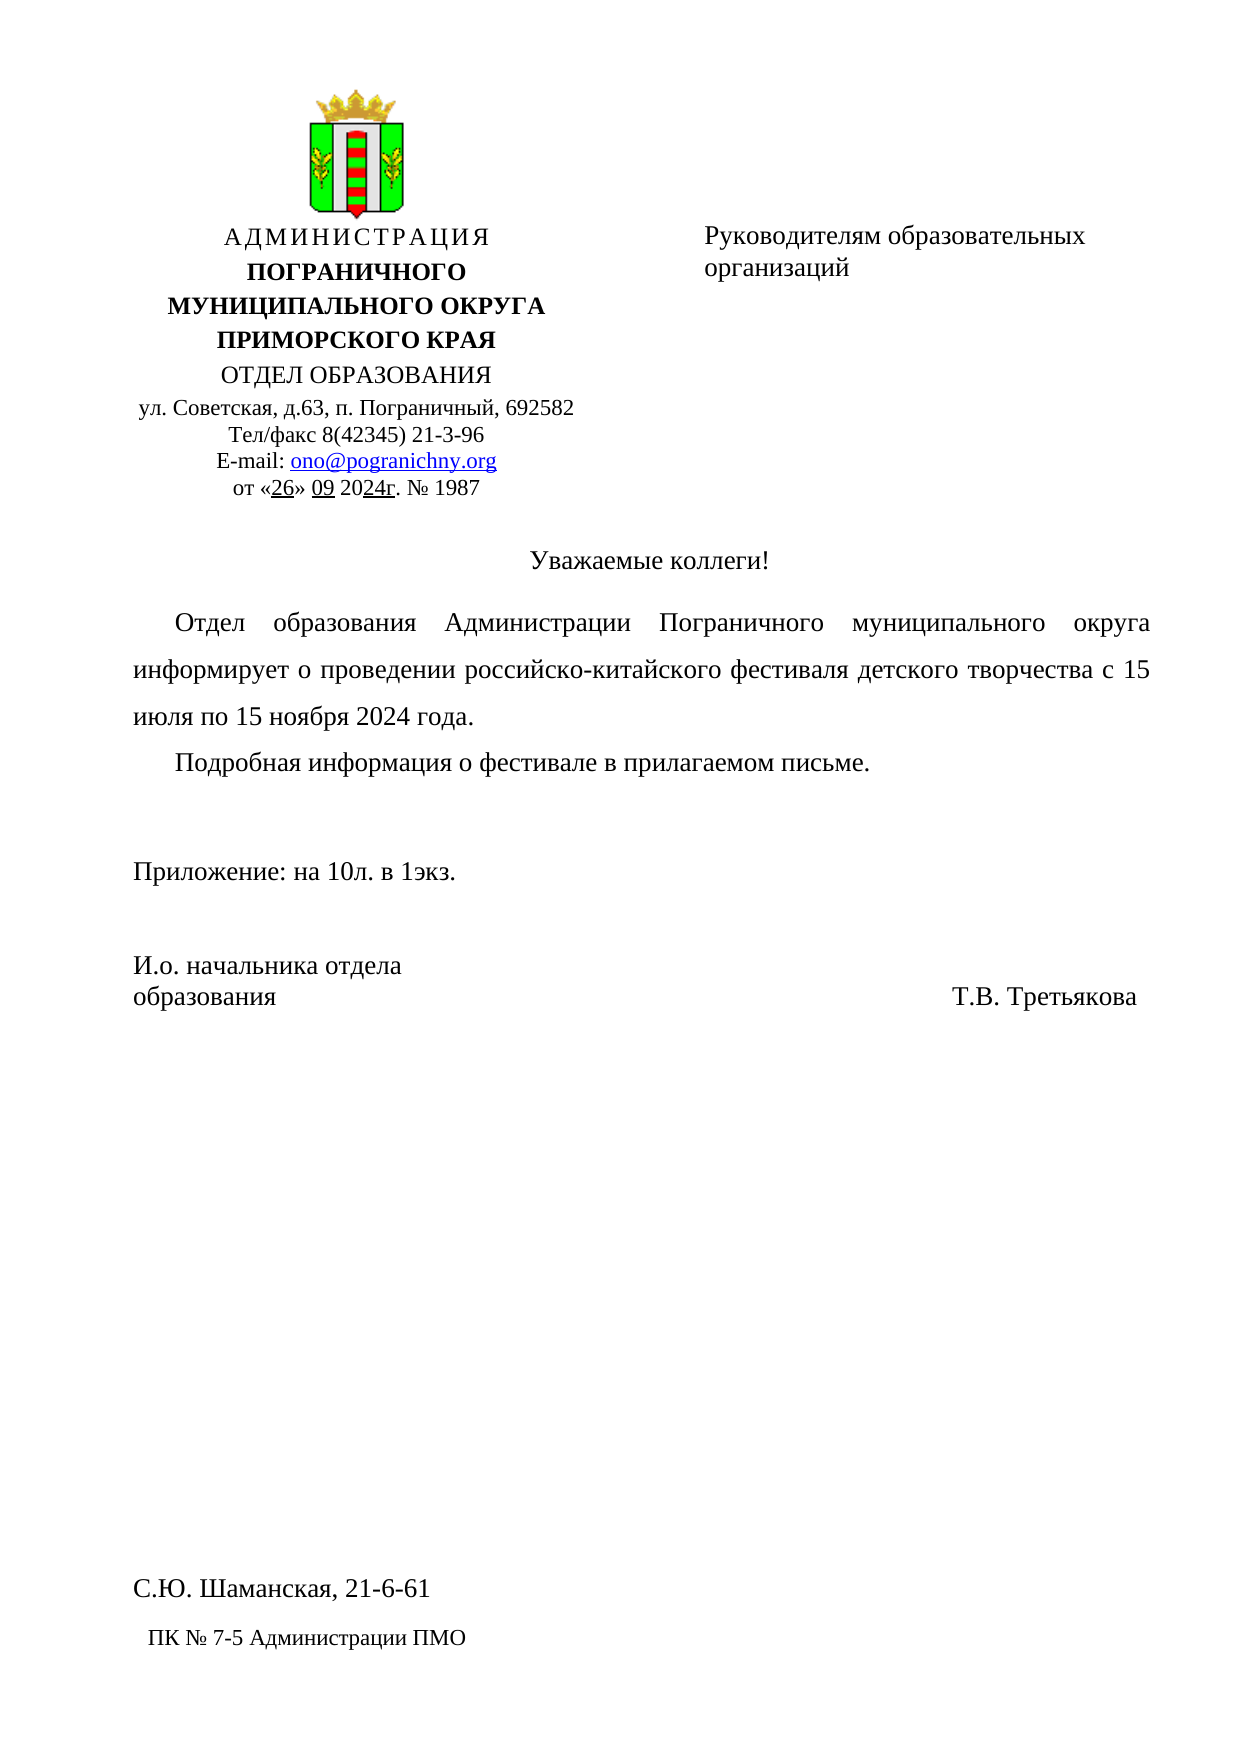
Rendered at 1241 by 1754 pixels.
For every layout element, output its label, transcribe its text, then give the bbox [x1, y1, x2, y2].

text Приложение: на 10л. в 1экз. [133, 855, 1152, 887]
table_header АДМИНИСТРАЦИЯ ПОГРАНИЧНОГО МУНИЦИПАЛЬНОГО ОКРУГА ПРИМОРСКОГО КРАЯ ОТДЕЛ ОБРАЗОВАНИЯ ул. Советская, д.63, п. Пограничный, 692582 Тел/факс 8(42345) 21-3-96 Е-mail: ono@pogranichny.org от «26» 09 2024г. № 1987 [130, 88, 704, 513]
text И.о. начальника отдела [133, 949, 1152, 980]
text С.Ю. Шаманская, 21-6-61 [133, 1572, 1152, 1603]
text образования Т.В. Третьякова [133, 980, 1152, 1011]
text Подробная информация о фестивале в прилагаемом письме. [133, 746, 1152, 778]
picture [307, 87, 407, 222]
text Отдел образования Администрации Пограничного муниципального округа информирует о проведении российско-китайского фестиваля детского творчества с 15 июля по 15 ноября 2024 года. [133, 606, 1152, 731]
table_header Руководителям образовательных организаций [704, 88, 1169, 513]
text Уважаемые коллеги! [148, 544, 1152, 575]
